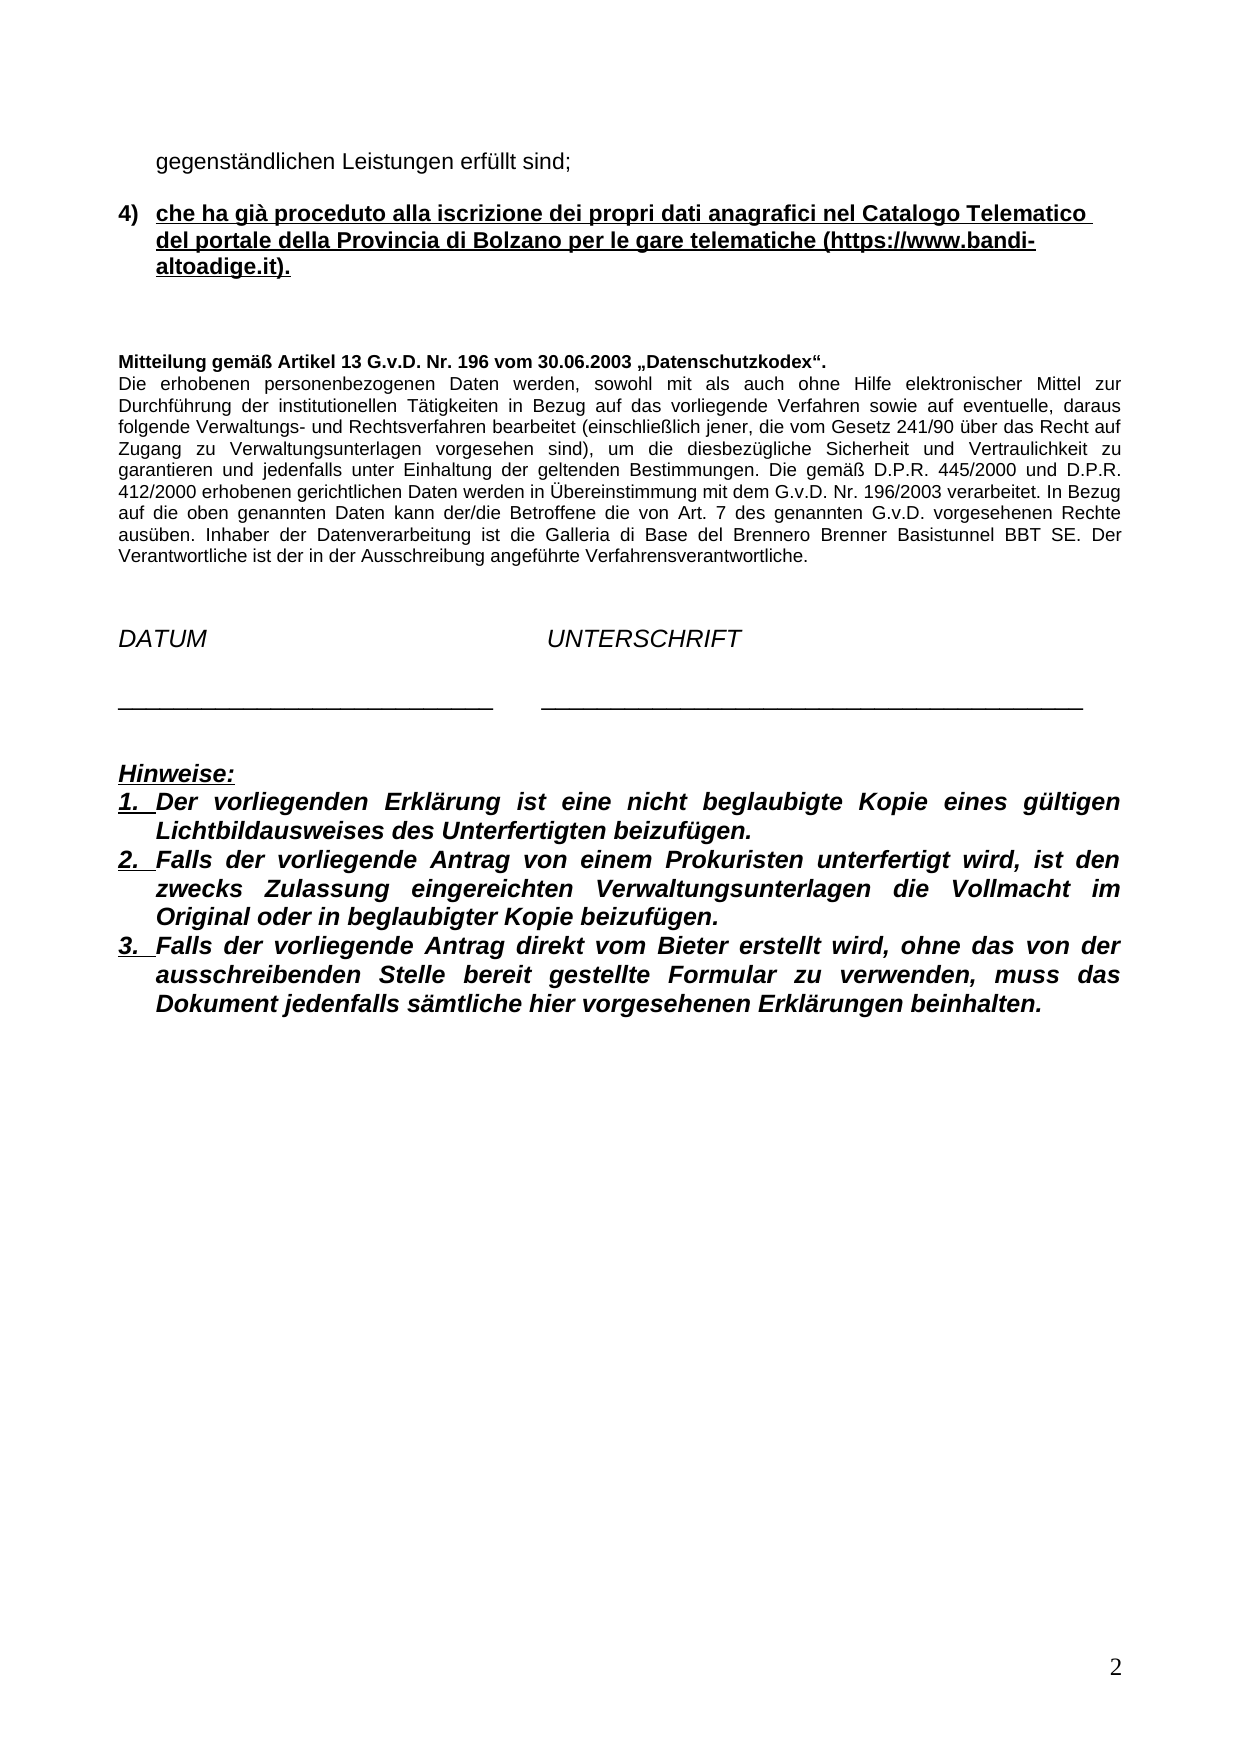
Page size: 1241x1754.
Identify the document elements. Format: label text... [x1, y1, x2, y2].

list Falls der vorliegende Antrag von einem Prokuristen unterfertigt wird, ist den zwecks Zulassung eingereichten Verwaltungsunterlagen die Vollmacht im Original oder in beglaubigter Kopie beizufügen. [118, 845, 1122, 931]
text ___________________________ _______________________________________ [118, 682, 1122, 711]
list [118, 148, 1122, 174]
text Die erhobenen personenbezogenen Daten werden, sowohl mit als auch ohne Hilfe elektronischer Mittel zur Durchführung der institutionellen Tätigkeiten in Bezug auf das vorliegende Verfahren sowie auf eventuelle, daraus folgende Verwaltungs- und Rechtsverfahren bearbeitet (einschließlich jener, die vom Gesetz 241/90 über das Recht auf Zugang zu Verwaltungsunterlagen vorgesehen sind), um die diesbezügliche Sicherheit und Vertraulichkeit zu garantieren und jedenfalls unter Einhaltung der geltenden Bestimmungen. Die gemäß D.P.R. 445/2000 und D.P.R. 412/2000 erhobenen gerichtlichen Daten werden in Übereinstimmung mit dem G.v.D. Nr. 196/2003 verarbeitet. In Bezug auf die oben genannten Daten kann der/die Betroffene die von Art. 7 des genannten G.v.D. vorgesehenen Rechte ausüben. Inhaber der Datenverarbeitung ist die Galleria di Base del Brennero Brenner Basistunnel BBT SE. Der Verantwortliche ist der in der Ausschreibung angeführte Verfahrensverantwortliche. [118, 373, 1122, 567]
list Der vorliegenden Erklärung ist eine nicht beglaubigte Kopie eines gültigen Lichtbildausweises des Unterfertigten beizufügen. [118, 787, 1122, 845]
text DATUM UNTERSCHRIFT [118, 624, 1122, 653]
text Hinweise: [118, 758, 1122, 787]
text Mitteilung gemäß Artikel 13 G.v.D. Nr. 196 vom 30.06.2003 „Datenschutzkodex“. [118, 351, 1122, 373]
list che ha già proceduto alla iscrizione dei propri dati anagrafici nel Catalogo Telematico del portale della Provincia di Bolzano per le gare telematiche (https://www.bandi-altoadige.it). [118, 200, 1122, 279]
list Falls der vorliegende Antrag direkt vom Bieter erstellt wird, ohne das von der ausschreibenden Stelle bereit gestellte Formular zu verwenden, muss das Dokument jedenfalls sämtliche hier vorgesehenen Erklärungen beinhalten. [118, 931, 1122, 1017]
